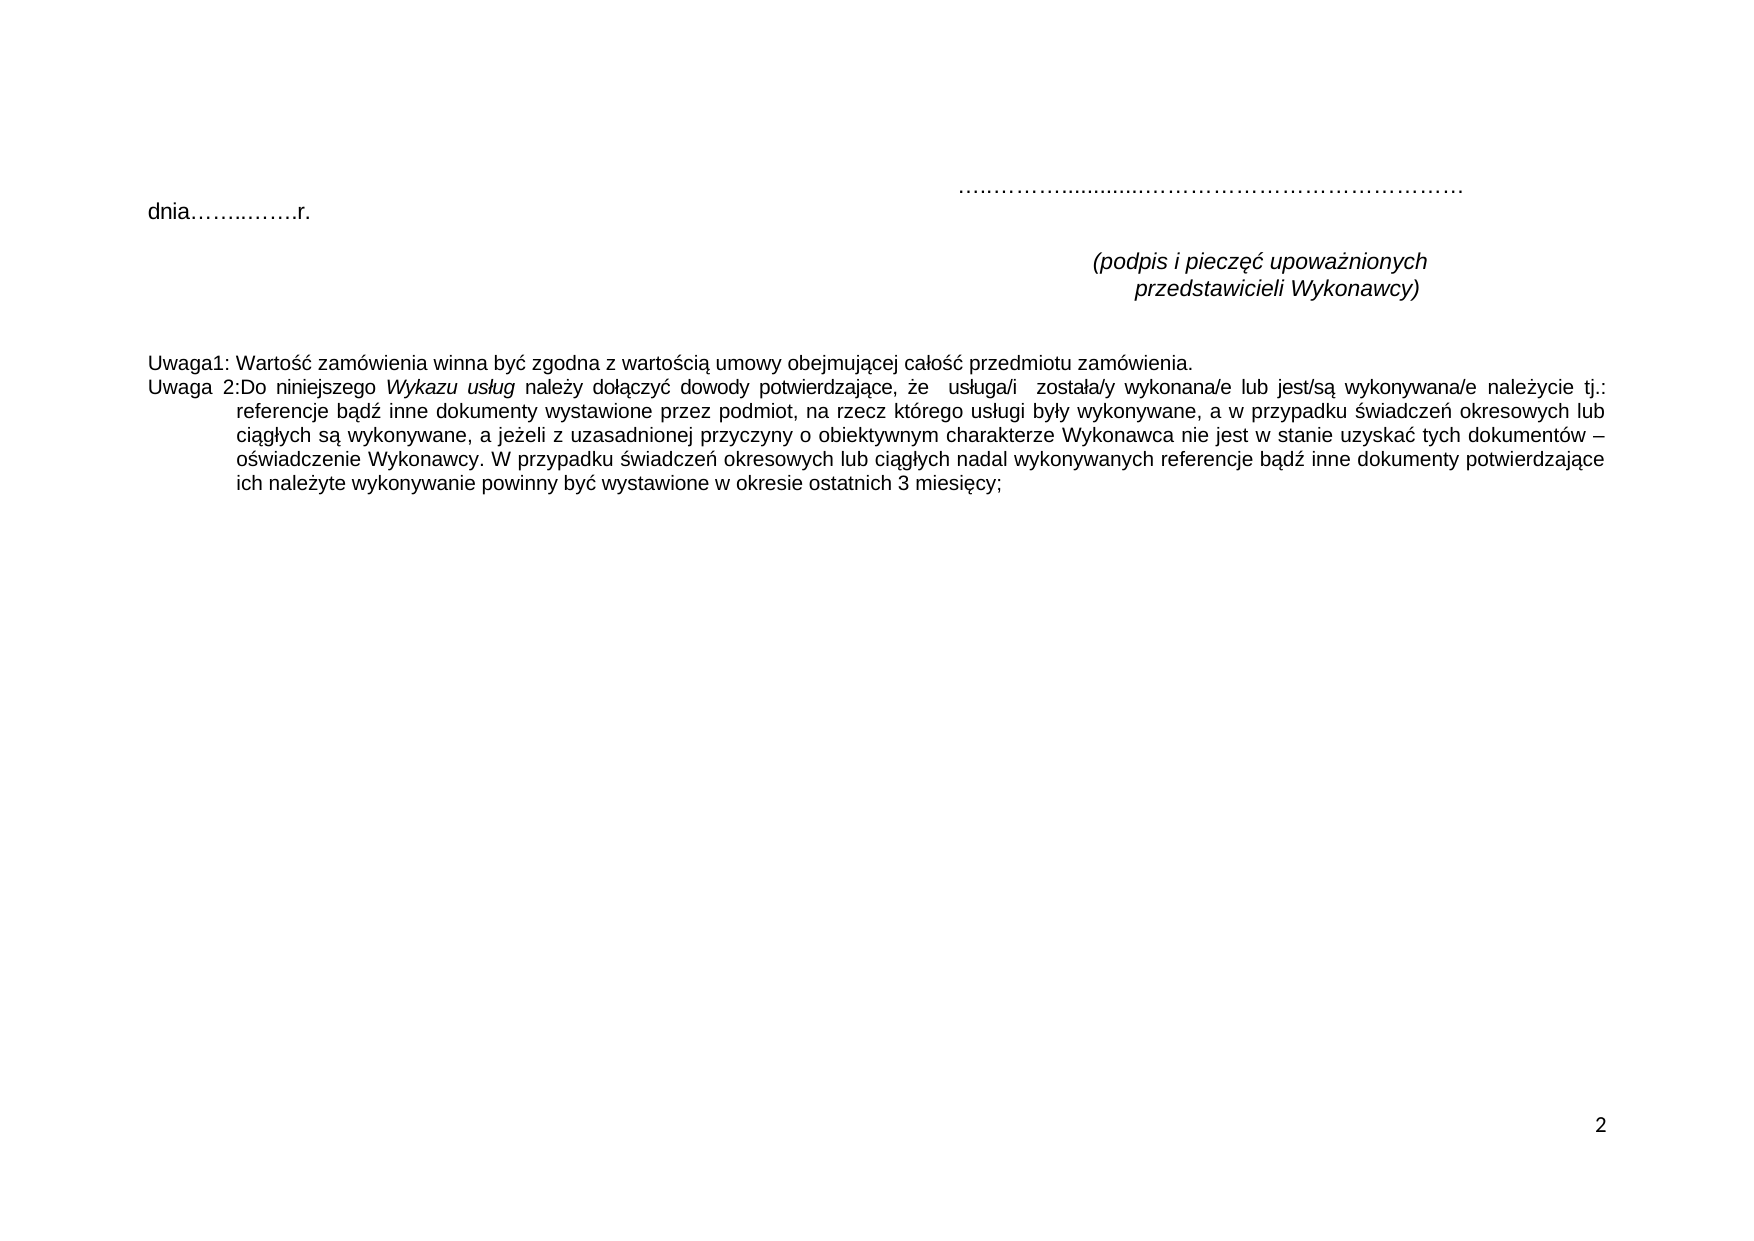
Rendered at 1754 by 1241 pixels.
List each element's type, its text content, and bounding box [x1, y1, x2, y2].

text Uwaga1: Wartość zamówienia winna być zgodna z wartością umowy obejmującej całość przedmiotu zamówienia. [148, 351, 1606, 375]
text …..……….............…………………………………… [148, 172, 1599, 198]
text (podpis i pieczęć upoważnionych [590, 248, 1606, 274]
text przedstawicieli Wykonawcy) [148, 274, 1606, 301]
text dnia……..…….r. [148, 198, 1606, 224]
text Uwaga 2:Do niniejszego Wykazu usług należy dołączyć dowody potwierdzające, że usługa/i została/y wykonana/e lub jest/są wykonywana/e należycie tj.: referencje bądź inne dokumenty wystawione przez podmiot, na rzecz którego usługi były wykonywane, a w przypadku świadczeń okresowych lub ciągłych są wykonywane, a jeżeli z uzasadnionej przyczyny o obiektywnym charakterze Wykonawca nie jest w stanie uzyskać tych dokumentów – oświadczenie Wykonawcy. W przypadku świadczeń okresowych lub ciągłych nadal wykonywanych referencje bądź inne dokumenty potwierdzające ich należyte wykonywanie powinny być wystawione w okresie ostatnich 3 miesięcy; [148, 375, 1606, 495]
